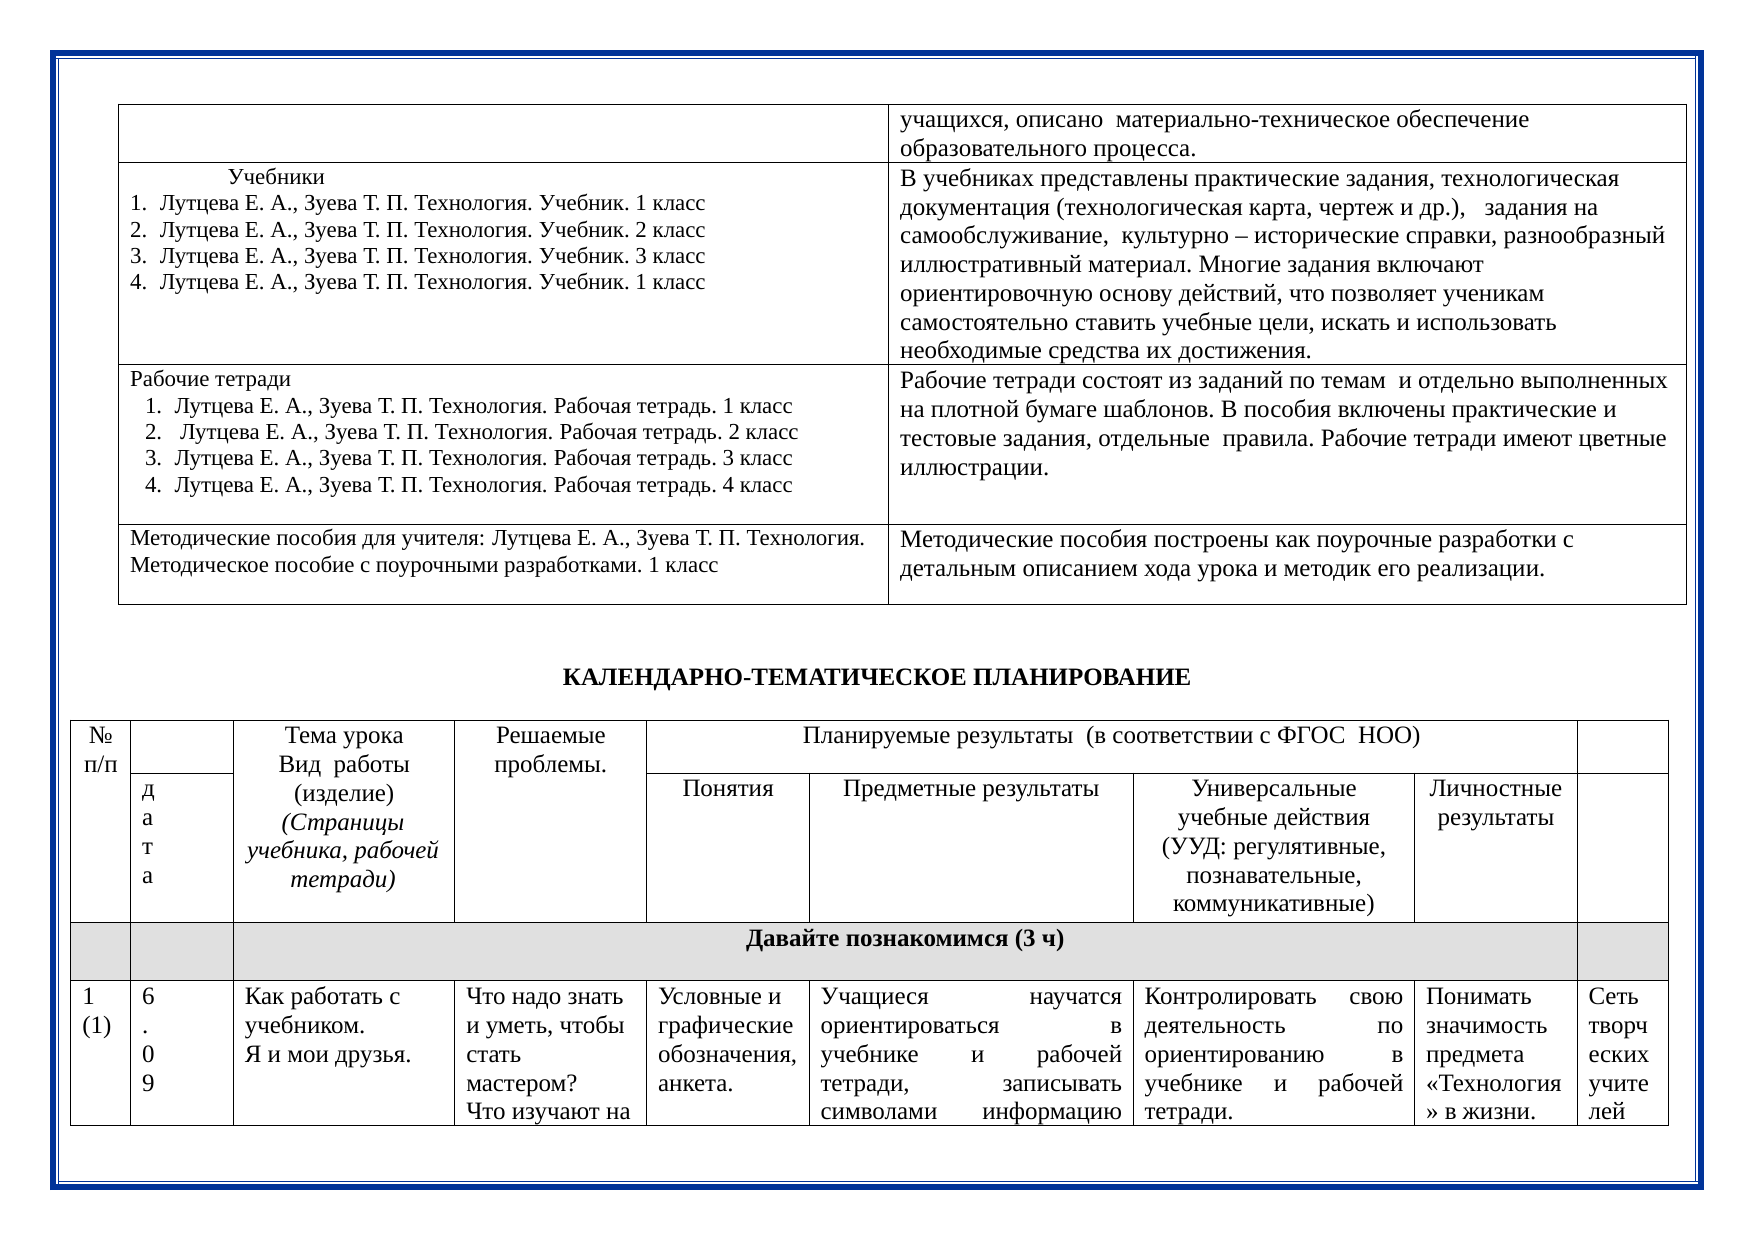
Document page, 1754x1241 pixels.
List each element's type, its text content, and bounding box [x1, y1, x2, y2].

table_cell дата [131, 774, 233, 922]
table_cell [119, 105, 888, 162]
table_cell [234, 981, 454, 1125]
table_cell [1415, 981, 1577, 1125]
table_header Планируемые результаты (в соответствии с ФГОС НОО) [647, 721, 1577, 772]
table_header [1578, 721, 1668, 772]
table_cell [455, 981, 646, 1125]
text Календарно-тематическое планирование [118, 662, 1636, 691]
table_cell [71, 923, 130, 980]
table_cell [810, 981, 1133, 1125]
table_cell Понятия [647, 774, 809, 922]
table_cell Методические пособия построены как поурочные разработки с детальным описанием хода урока и методик его реализации. [889, 525, 1686, 603]
table_header Тема урока Вид работы (изделие) (Страницы учебника, рабочей тетради) [234, 721, 454, 922]
table_cell Рабочие тетради Лутцева Е. А., Зуева Т. П. Технология. Рабочая тетрадь. 1 класс Лутцева Е. А., Зуева Т. П. Технология. Рабочая тетрадь. 2 класс Лутцева Е. А., Зуева Т. П. Технология. Рабочая тетрадь. 3 класс Лутцева Е. А., Зуева Т. П. Технология. Рабочая тетрадь. 4 класс [119, 365, 888, 523]
table_cell 6.09 [131, 981, 233, 1125]
table_cell Предметные результаты [810, 774, 1133, 922]
table_cell В учебниках представлены практические задания, технологическая документация (технологическая карта, чертеж и др.), задания на самообслуживание, культурно – исторические справки, разнообразный иллюстративный материал. Многие задания включают ориентировочную основу действий, что позволяет ученикам самостоятельно ставить учебные цели, искать и использовать необходимые средства их достижения. [889, 163, 1686, 364]
table_cell Учебники Лутцева Е. А., Зуева Т. П. Технология. Учебник. 1 класс Лутцева Е. А., Зуева Т. П. Технология. Учебник. 2 класс Лутцева Е. А., Зуева Т. П. Технология. Учебник. 3 класс Лутцева Е. А., Зуева Т. П. Технология. Учебник. 1 класс [119, 163, 888, 364]
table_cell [647, 981, 809, 1125]
table_header № п/п [71, 721, 130, 922]
table_cell Рабочие тетради состоят из заданий по темам и отдельно выполненных на плотной бумаге шаблонов. В пособия включены практические и тестовые задания, отдельные правила. Рабочие тетради имеют цветные иллюстрации. [889, 365, 1686, 523]
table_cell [1134, 981, 1414, 1125]
table_cell Личностные результаты [1415, 774, 1577, 922]
table_cell [131, 923, 233, 980]
table_cell Давайте познакомимся (3 ч) [234, 923, 1577, 980]
table_header [131, 721, 233, 772]
table_cell 1 (1) [71, 981, 130, 1125]
table_cell [1578, 774, 1668, 922]
table_cell [1578, 923, 1668, 980]
table_cell Универсальные учебные действия (УУД: регулятивные, познавательные, коммуникативные) [1134, 774, 1414, 922]
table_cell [889, 105, 1686, 162]
table_cell Методические пособия для учителя: Лутцева Е. А., Зуева Т. П. Технология. Методическое пособие с поурочными разработками. 1 класс [119, 525, 888, 603]
table_header Решаемые проблемы. [455, 721, 646, 922]
